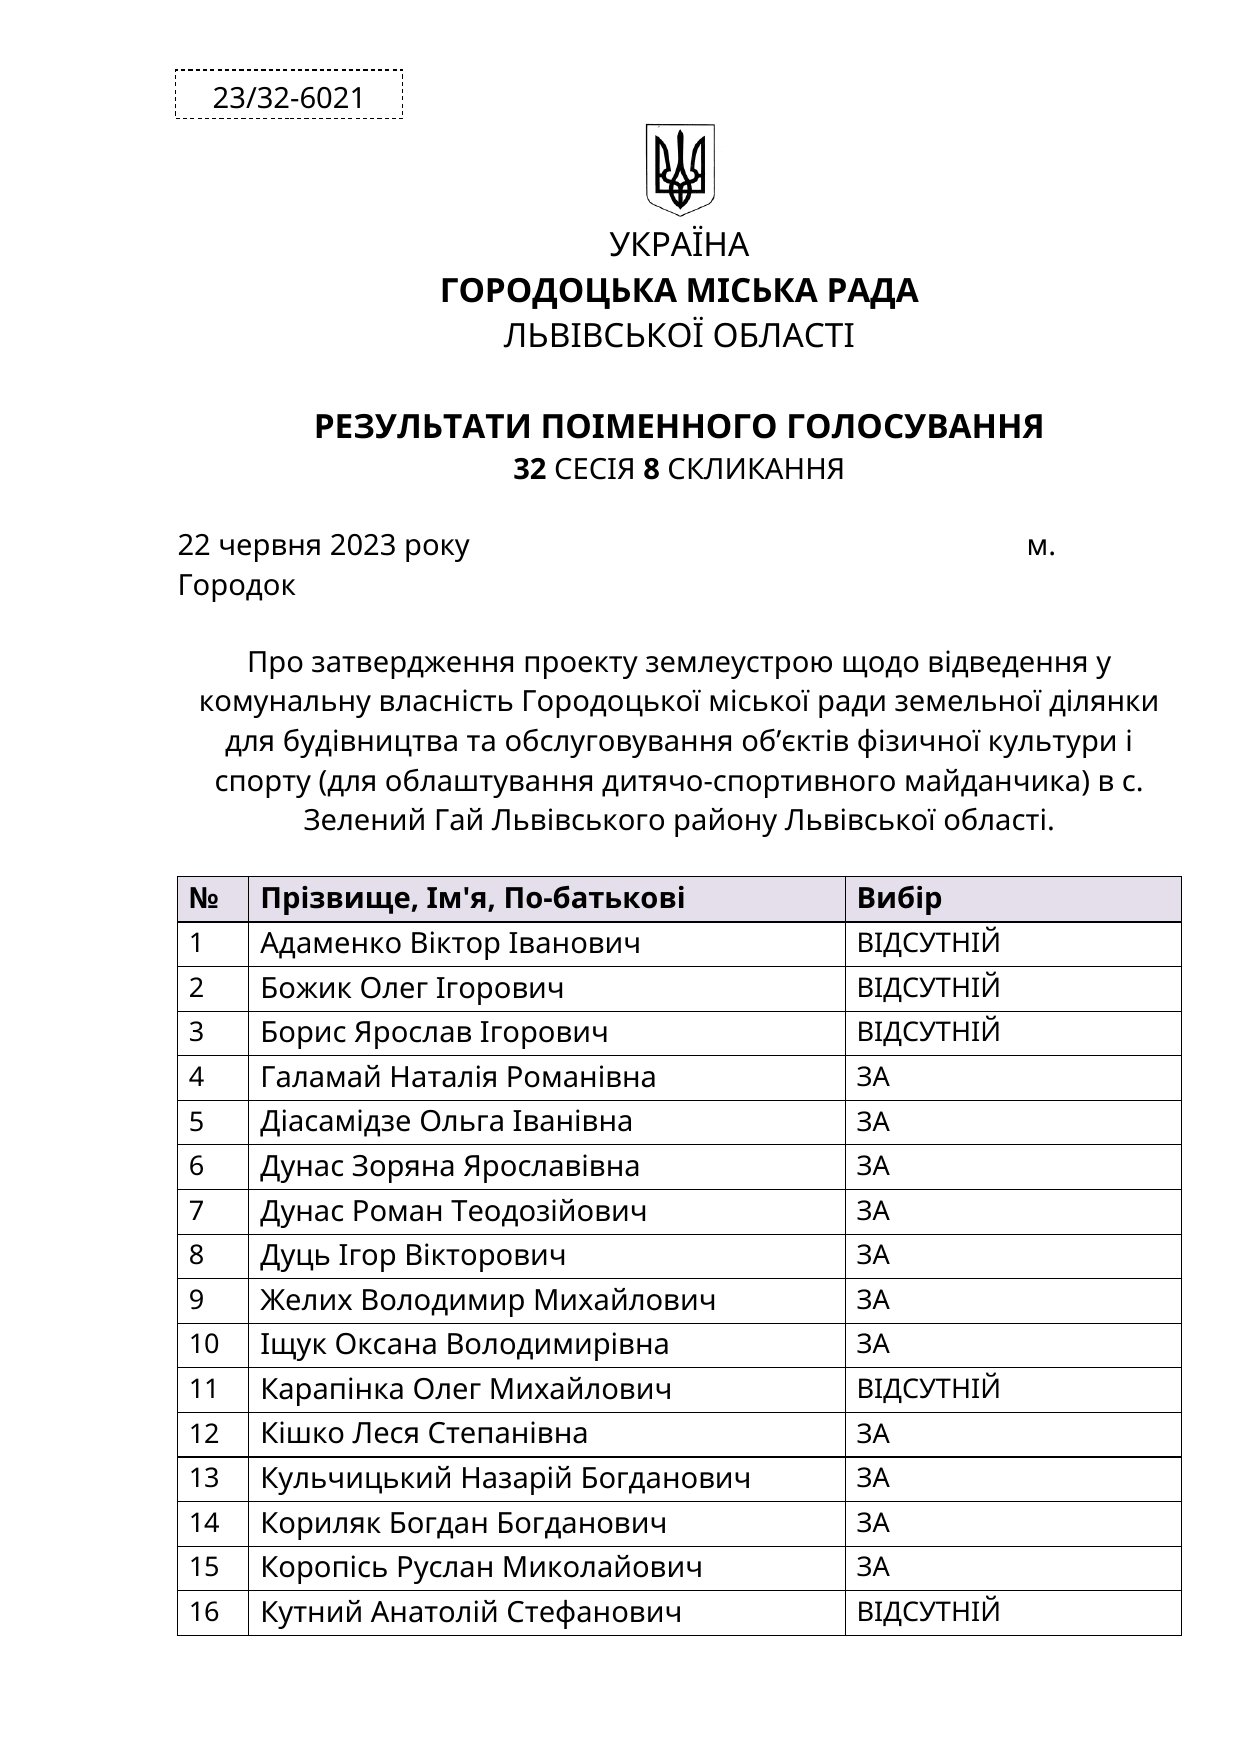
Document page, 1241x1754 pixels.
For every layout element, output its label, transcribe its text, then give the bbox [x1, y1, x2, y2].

text 22 червня 2023 року м. Городок [177, 525, 1181, 604]
table_cell 10 [178, 1324, 248, 1367]
table_cell 7 [178, 1190, 248, 1233]
table_cell Дунас Зоряна Ярославівна [249, 1145, 845, 1189]
table_cell ЗА [846, 1145, 1181, 1189]
text РЕЗУЛЬТАТИ ПОІМЕННОГО ГОЛОСУВАННЯ [177, 403, 1181, 448]
table_cell Желих Володимир Михайлович [249, 1279, 845, 1323]
table_cell Кутний Анатолій Стефанович [249, 1591, 845, 1635]
table_cell ЗА [846, 1190, 1181, 1233]
table_cell ЗА [846, 1324, 1181, 1367]
table_cell Кульчицький Назарій Богданович [249, 1458, 845, 1501]
table_cell ЗА [846, 1502, 1181, 1546]
text УКРАЇНА [177, 221, 1181, 266]
text ГОРОДОЦЬКА МІСЬКА РАДА [177, 266, 1181, 312]
table_cell ЗА [846, 1458, 1181, 1501]
table_cell Галамай Наталія Романівна [249, 1056, 845, 1100]
table_cell ВІДСУТНІЙ [846, 1591, 1181, 1635]
picture [633, 118, 726, 221]
text Про затвердження проекту землеустрою щодо відведення у комунальну власність Городоцької міської ради земельної ділянки для будівництва та обслуговування об’єктів фізичної культури і спорту (для облаштування дитячо-спортивного майданчика) в с. Зелений Гай Львівського району Львівської області. [177, 641, 1181, 839]
table_cell 5 [178, 1101, 248, 1144]
text 32 СЕСІЯ 8 СКЛИКАННЯ [177, 448, 1181, 488]
table_cell 15 [178, 1547, 248, 1590]
text ЛЬВІВСЬКОЇ ОБЛАСТІ [177, 312, 1181, 357]
table_cell 12 [178, 1413, 248, 1456]
table_cell 13 [178, 1458, 248, 1501]
table_cell ЗА [846, 1056, 1181, 1100]
table_cell ЗА [846, 1279, 1181, 1323]
table_cell Коропісь Руслан Миколайович [249, 1547, 845, 1590]
table_cell Карапінка Олег Михайлович [249, 1368, 845, 1412]
table_cell ВІДСУТНІЙ [846, 967, 1181, 1011]
table_cell Кішко Леся Степанівна [249, 1413, 845, 1456]
table_cell ЗА [846, 1101, 1181, 1144]
table_cell 14 [178, 1502, 248, 1546]
table_cell 8 [178, 1235, 248, 1278]
table_cell Борис Ярослав Ігорович [249, 1012, 845, 1055]
table_cell 11 [178, 1368, 248, 1412]
table_cell ВІДСУТНІЙ [846, 923, 1181, 966]
table_cell 16 [178, 1591, 248, 1635]
table_cell Дунас Роман Теодозійович [249, 1190, 845, 1233]
table_cell Божик Олег Ігорович [249, 967, 845, 1011]
table_cell Іщук Оксана Володимирівна [249, 1324, 845, 1367]
table_header Прізвище, Ім'я, По-батькові [249, 877, 845, 921]
table_cell ВІДСУТНІЙ [846, 1368, 1181, 1412]
table_cell ВІДСУТНІЙ [846, 1012, 1181, 1055]
table_cell Дуць Ігор Вікторович [249, 1235, 845, 1278]
table_header № [178, 877, 248, 921]
table_cell 1 [178, 923, 248, 966]
table_cell Кориляк Богдан Богданович [249, 1502, 845, 1546]
table_header Вибір [846, 877, 1181, 921]
table_cell ЗА [846, 1547, 1181, 1590]
table_cell ЗА [846, 1235, 1181, 1278]
table_cell 3 [178, 1012, 248, 1055]
table_cell Адаменко Віктор Іванович [249, 923, 845, 966]
table_cell 6 [178, 1145, 248, 1189]
table_cell ЗА [846, 1413, 1181, 1456]
table_cell 9 [178, 1279, 248, 1323]
table_cell 4 [178, 1056, 248, 1100]
table_cell 2 [178, 967, 248, 1011]
table_cell Діасамідзе Ольга Іванівна [249, 1101, 845, 1144]
